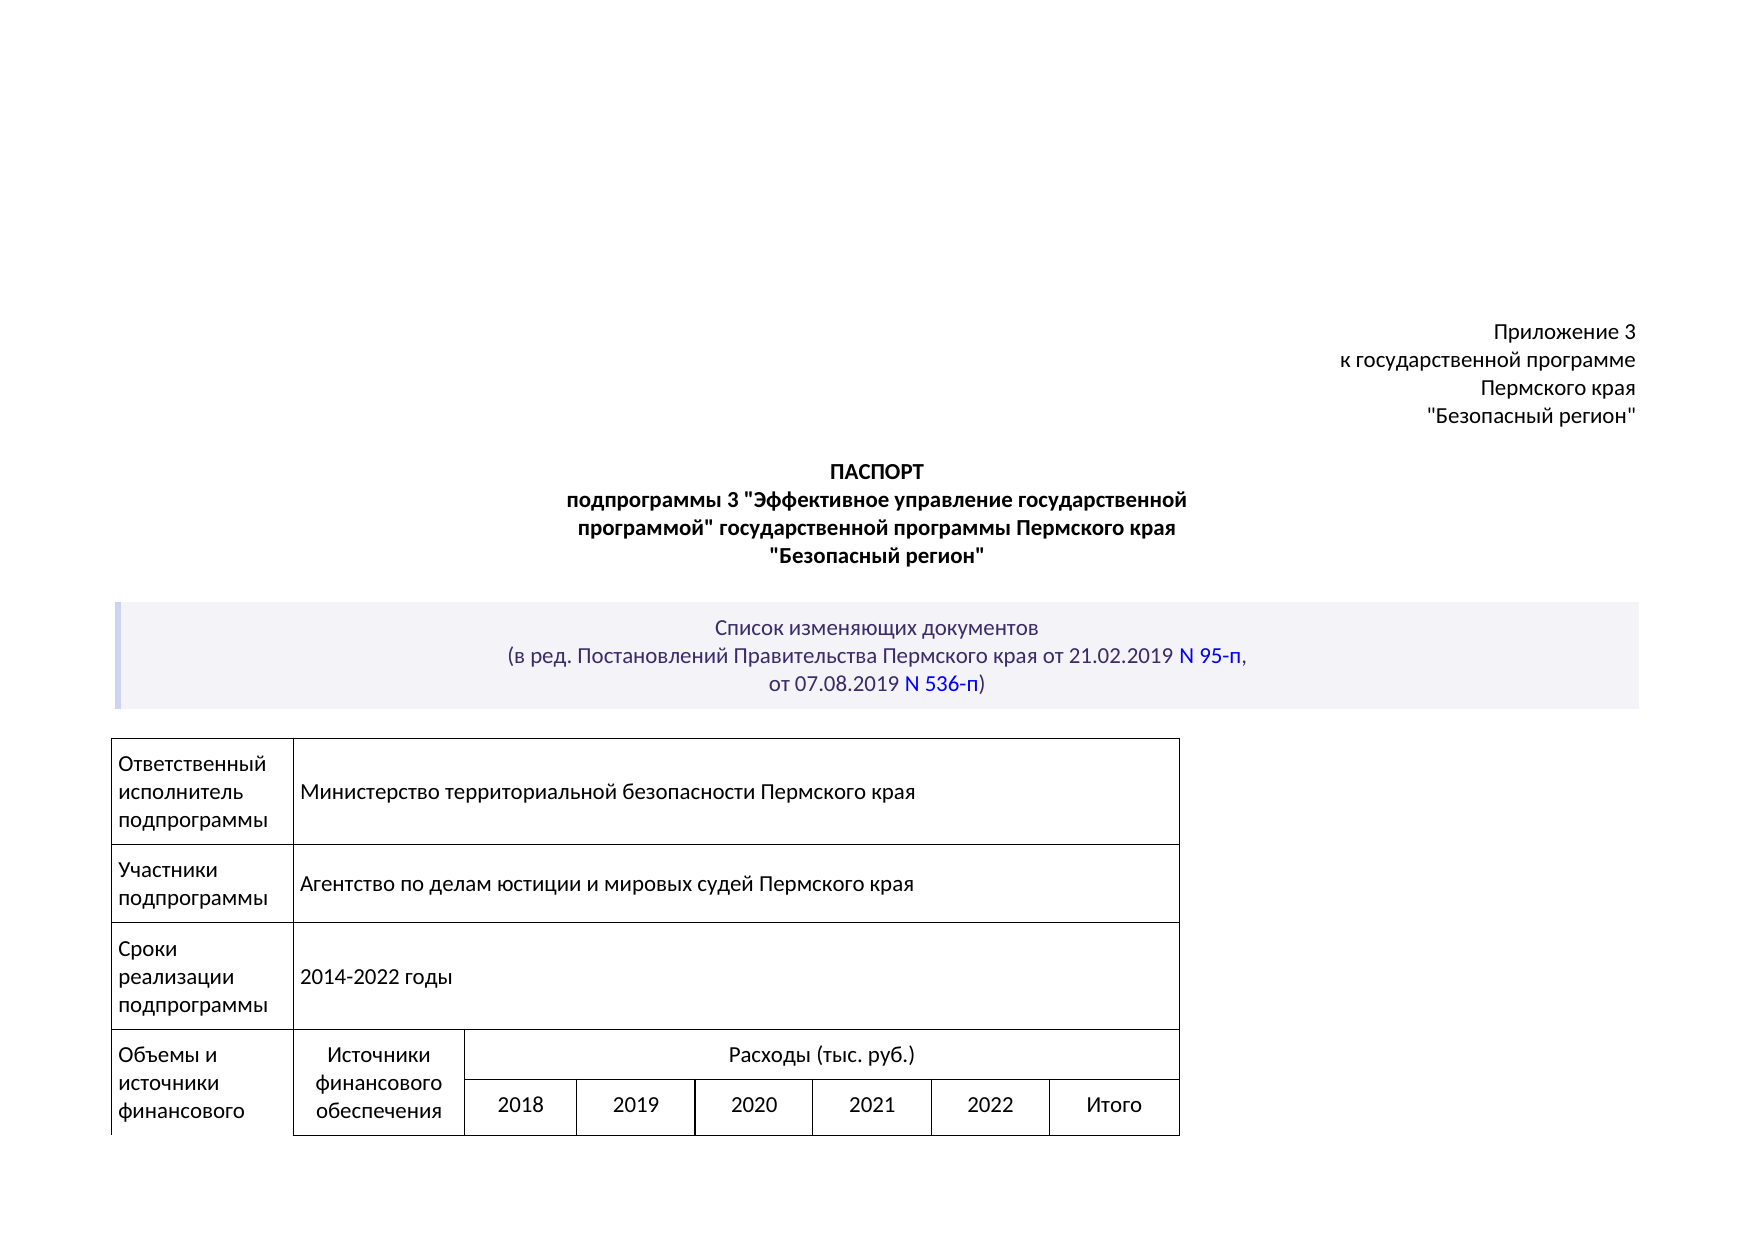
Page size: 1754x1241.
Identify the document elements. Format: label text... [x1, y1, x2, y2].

table_cell Итого [1050, 1080, 1179, 1135]
table_cell Источники финансового обеспечения [294, 1030, 464, 1135]
text Приложение 3 [118, 317, 1636, 345]
table_cell 2022 (план) [932, 1080, 1049, 1135]
text Пермского края [118, 373, 1636, 401]
title ПАСПОРТ [118, 457, 1636, 485]
table_cell 2020 (план) [696, 1080, 812, 1135]
table_cell Сроки реализации подпрограммы [112, 923, 293, 1028]
table_header Министерство территориальной безопасности Пермского края [294, 739, 1179, 844]
table_cell 2014-2022 годы [294, 923, 1179, 1028]
table_header Ответственный исполнитель подпрограммы [112, 739, 293, 844]
table_cell Участники подпрограммы [112, 845, 293, 922]
table_header Список изменяющих документов (в ред. Постановлений Правительства Пермского края от 21.02.2019 N 95-п, от 07.08.2019 N 536-п) [121, 602, 1633, 709]
table_cell Объемы и источники финансового обеспечения подпрограммы [112, 1030, 293, 1135]
text "Безопасный регион" [118, 401, 1636, 429]
table_cell 2018 (факт) [465, 1080, 576, 1135]
table_cell 2019 (план) [577, 1080, 694, 1135]
title "Безопасный регион" [118, 541, 1636, 569]
text к государственной программе [118, 345, 1636, 373]
title программой" государственной программы Пермского края [118, 513, 1636, 541]
title подпрограммы 3 "Эффективное управление государственной [118, 485, 1636, 513]
table_cell Агентство по делам юстиции и мировых судей Пермского края [294, 845, 1179, 922]
table_cell Расходы (тыс. руб.) [465, 1030, 1179, 1079]
table_cell 2021 (план) [813, 1080, 931, 1135]
